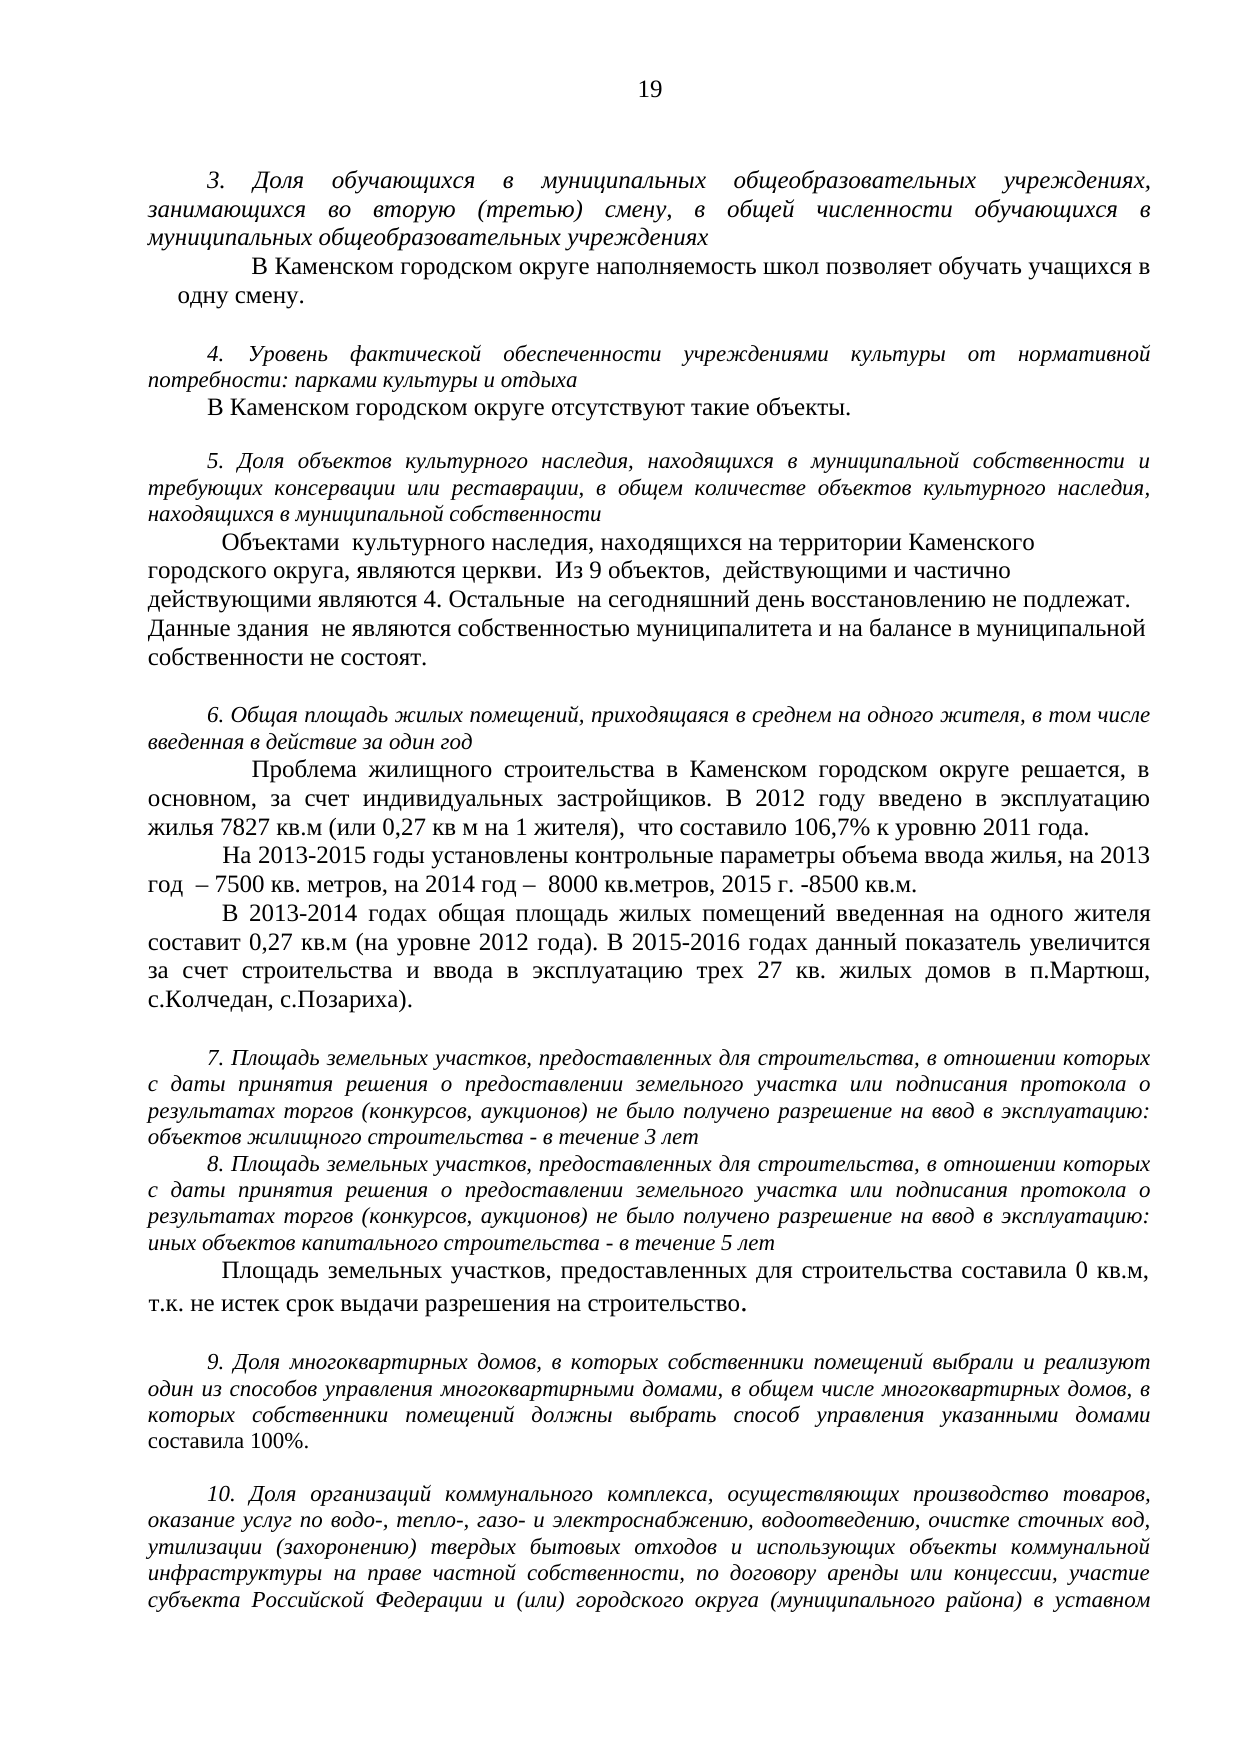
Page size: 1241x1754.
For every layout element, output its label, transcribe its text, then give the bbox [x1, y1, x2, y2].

text Объектами культурного наследия, находящихся на территории Каменского городского округа, являются церкви. Из 9 объектов, действующими и частично действующими являются 4. Остальные на сегодняшний день восстановлению не подлежат. Данные здания не являются собственностью муниципалитета и на балансе в муниципальной собственности не состоят. [148, 527, 1152, 670]
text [148, 1480, 1152, 1612]
text В Каменском городском округе отсутствуют такие объекты. [148, 392, 1152, 421]
text 7. Площадь земельных участков, предоставленных для строительства, в отношении которых с даты принятия решения о предоставлении земельного участка или подписания протокола о результатах торгов (конкурсов, аукционов) не было получено разрешение на ввод в эксплуатацию: объектов жилищного строительства - в течение 3 лет [148, 1044, 1152, 1149]
text Проблема жилищного строительства в Каменском городском округе решается, в основном, за счет индивидуальных застройщиков. В 2012 году введено в эксплуатацию жилья 7827 кв.м (или 0,27 кв м на 1 жителя), что составило 106,7% к уровню 2011 года. [148, 754, 1152, 841]
text В Каменском городском округе наполняемость школ позволяет обучать учащихся в одну смену. [177, 251, 1152, 309]
text 6. Общая площадь жилых помещений, приходящаяся в среднем на одного жителя, в том числе введенная в действие за один год [148, 702, 1152, 754]
text На 2013-2015 годы установлены контрольные параметры объема ввода жилья, на 2013 год – 7500 кв. метров, на 2014 год – 8000 кв.метров, 2015 г. -8500 кв.м. [148, 841, 1152, 898]
text 9. Доля многоквартирных домов, в которых собственники помещений выбрали и реализуют один из способов управления многоквартирными домами, в общем числе многоквартирных домов, в которых собственники помещений должны выбрать способ управления указанными домами составила 100%. [148, 1348, 1152, 1454]
text 8. Площадь земельных участков, предоставленных для строительства, в отношении которых с даты принятия решения о предоставлении земельного участка или подписания протокола о результатах торгов (конкурсов, аукционов) не было получено разрешение на ввод в эксплуатацию: иных объектов капитального строительства - в течение 5 лет [148, 1149, 1152, 1255]
text В 2013-2014 годах общая площадь жилых помещений введенная на одного жителя составит 0,27 кв.м (на уровне 2012 года). В 2015-2016 годах данный показатель увеличится за счет строительства и ввода в эксплуатацию трех 27 кв. жилых домов в п.Мартюш, с.Колчедан, с.Позариха). [148, 898, 1152, 1013]
text 5. Доля объектов культурного наследия, находящихся в муниципальной собственности и требующих консервации или реставрации, в общем количестве объектов культурного наследия, находящихся в муниципальной собственности [148, 448, 1152, 527]
text 4. Уровень фактической обеспеченности учреждениями культуры от нормативной потребности: парками культуры и отдыха [148, 340, 1152, 392]
text Площадь земельных участков, предоставленных для строительства составила 0 кв.м, т.к. не истек срок выдачи разрешения на строительство. [148, 1255, 1150, 1317]
text 3. Доля обучающихся в муниципальных общеобразовательных учреждениях, занимающихся во вторую (третью) смену, в общей численности обучающихся в муниципальных общеобразовательных учреждениях [148, 165, 1152, 251]
